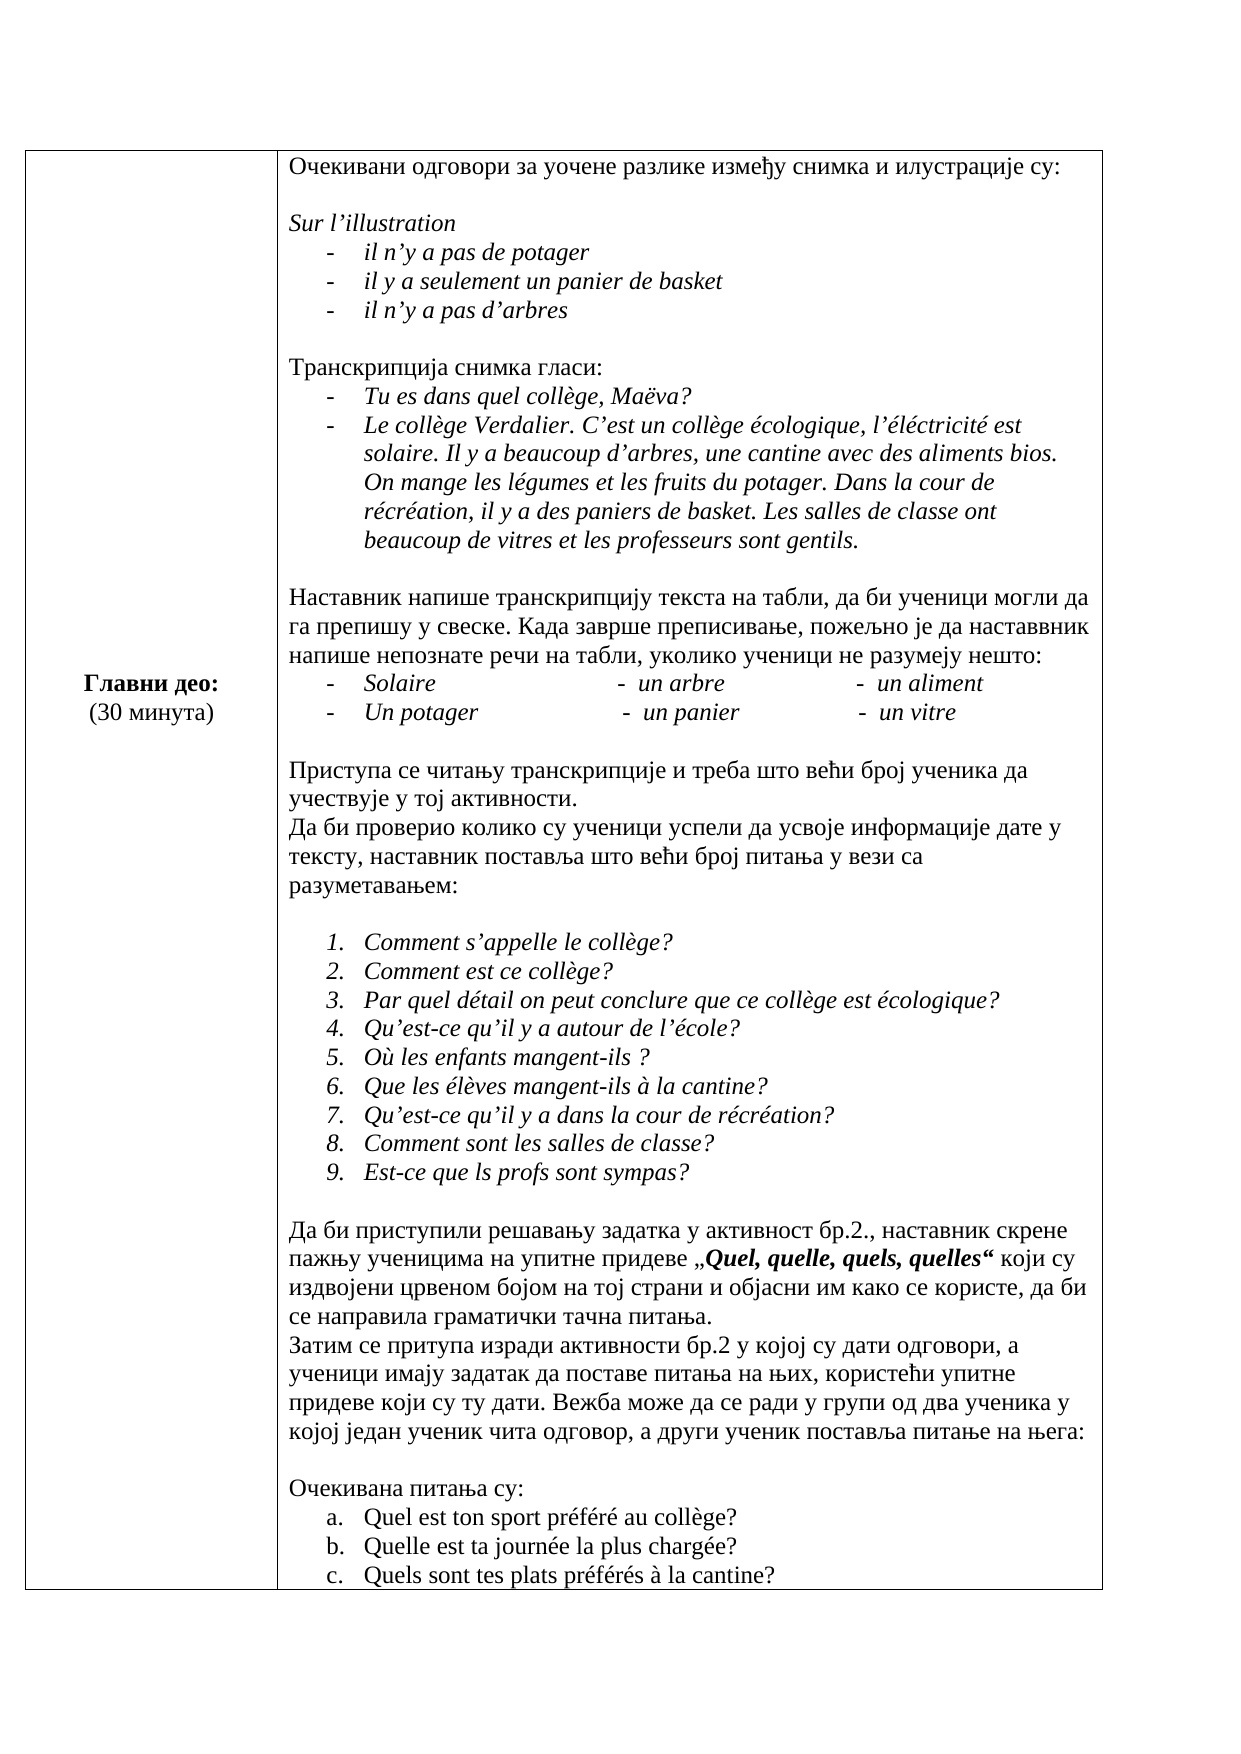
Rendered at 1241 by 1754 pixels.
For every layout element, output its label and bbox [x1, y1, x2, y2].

table_cell [278, 151, 1102, 1588]
table_cell [26, 151, 277, 1588]
